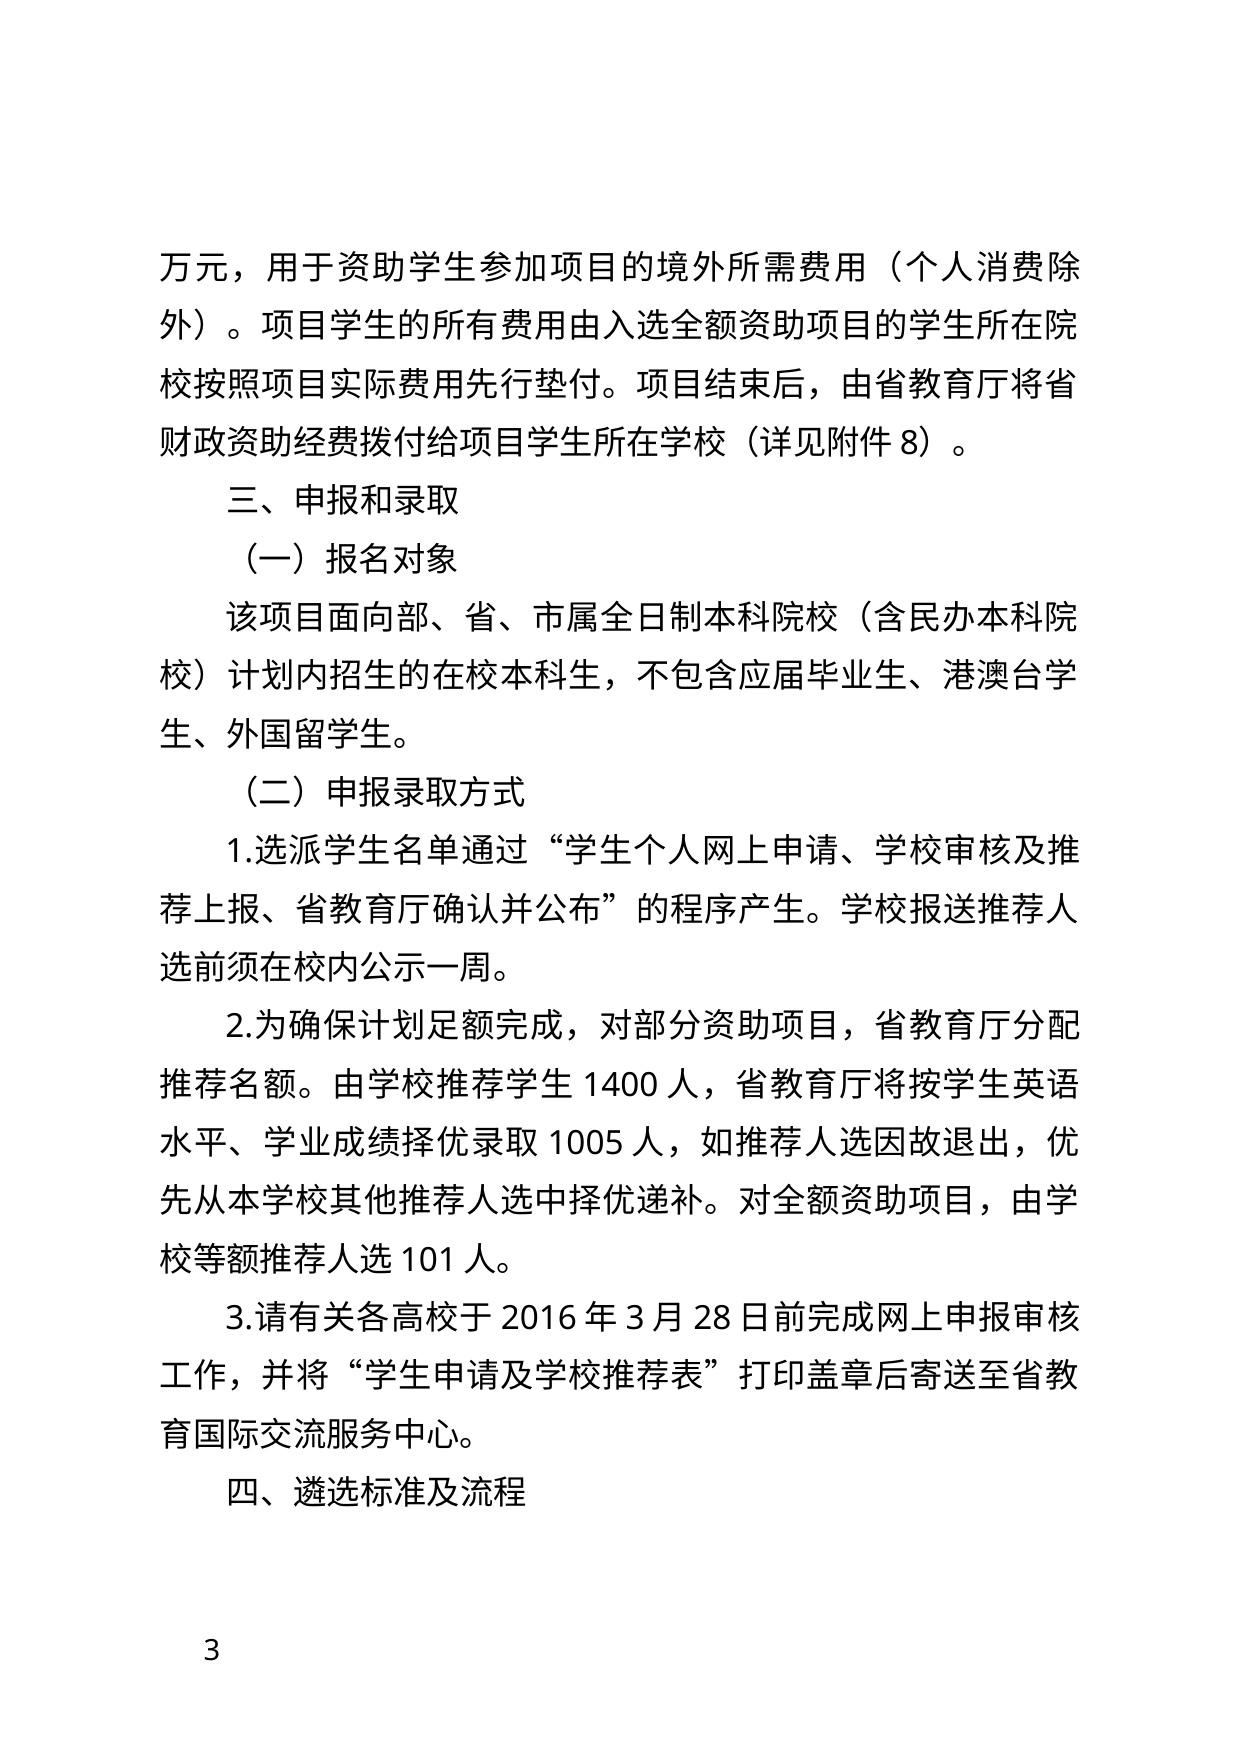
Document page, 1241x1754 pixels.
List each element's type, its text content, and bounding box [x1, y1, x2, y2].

text 3.请有关各高校于前完成网上申报审核工作，并将“学生申请及学校推荐表”打印盖章后寄送至省教育国际交流服务中心。 [159, 1283, 1081, 1458]
text 四、遴选标准及流程 [159, 1458, 1081, 1516]
text 该项目面向部、省、市属全日制本科院校（含民办本科院校）计划内招生的在校本科生，不包含应届毕业生、港澳台学生、外国留学生。 [159, 583, 1081, 758]
text 2.为确保计划足额完成，对部分资助项目，省教育厅分配推荐名额。由学校推荐学生1400人，省教育厅将按学生英语水平、学业成绩择优录取1005人，如推荐人选因故退出，优先从本学校其他推荐人选中择优递补。对全额资助项目，由学校等额推荐人选101人。 [159, 991, 1081, 1283]
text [159, 233, 1081, 466]
text 三、申报和录取 [159, 466, 1081, 524]
text （一）报名对象 [159, 524, 1081, 583]
text （二）申报录取方式 [159, 758, 1081, 816]
text 1.选派学生名单通过“学生个人网上申请、学校审核及推荐上报、省教育厅确认并公布”的程序产生。学校报送推荐人选前须在校内公示一周。 [159, 816, 1081, 991]
